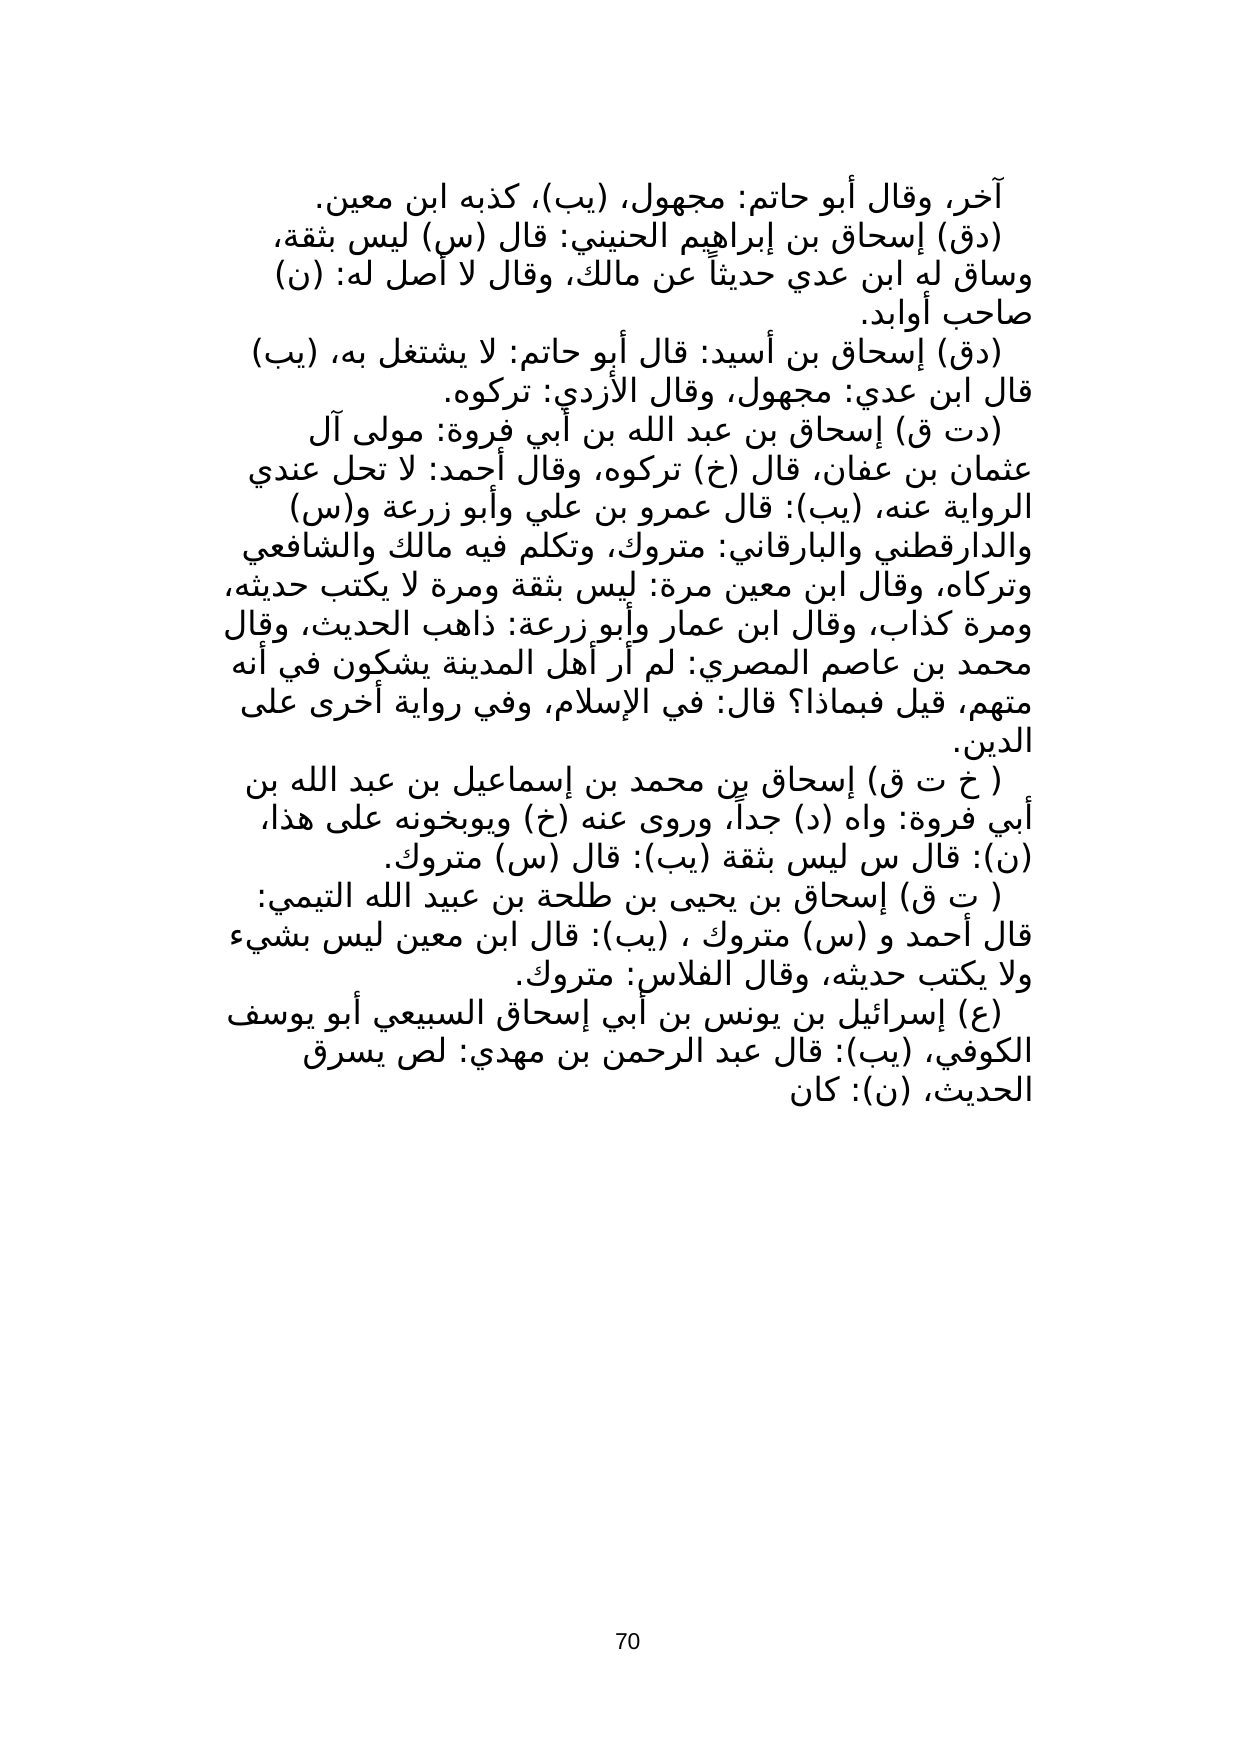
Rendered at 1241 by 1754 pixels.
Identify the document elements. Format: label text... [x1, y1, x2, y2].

text (دق) إسحاق بن أسيد: قال أبو حاتم: لا يشتغل به، (يب) قال ابن عدي: مجهول، وقال الأزدي: تركوه. [222, 333, 1033, 410]
text ( خ ت ق) إسحاق بن محمد بن إسماعيل بن عبد الله بن أبي فروة: واه (د) جداً، وروى عنه (خ) ويوبخونه على هذا، (ن): قال س ليس بثقة (يب): قال (س) متروك. [222, 760, 1033, 877]
text (دق) إسحاق بن إبراهيم الحنيني: قال (س) ليس بثقة، وساق له ابن عدي حديثاً عن مالك، وقال لا أصل له: (ن) صاحب أوابد. [222, 216, 1033, 333]
text (ع) إسرائيل بن يونس بن أبي إسحاق السبيعي أبو يوسف الكوفي، (يب): قال عبد الرحمن بن مهدي: لص يسرق الحديث، (ن): كان [222, 993, 1033, 1110]
text آخر، وقال أبو حاتم: مجهول، (يب)، كذبه ابن معين. [222, 177, 1033, 216]
text ( ت ق) إسحاق بن يحيى بن طلحة بن عبيد الله التيمي: قال أحمد و (س) متروك ، (يب): قال ابن معين ليس بشيء ولا يكتب حديثه، وقال الفلاس: متروك. [222, 877, 1033, 993]
text (دت ق) إسحاق بن عبد الله بن أبي فروة: مولى آل عثمان بن عفان، قال (خ) تركوه، وقال أحمد: لا تحل عندي الرواية عنه، (يب): قال عمرو بن علي وأبو زرعة و(س) والدارقطني والبارقاني: متروك، وتكلم فيه مالك والشافعي وتركاه، وقال ابن معين مرة: ليس بثقة ومرة لا يكتب حديثه، ومرة كذاب، وقال ابن عمار وأبو زرعة: ذاهب الحديث، وقال محمد بن عاصم المصري: لم أر أهل المدينة يشكون في أنه متهم، قيل فبماذا؟ قال: في الإسلام، وفي رواية أخرى على الدين. [222, 410, 1033, 760]
